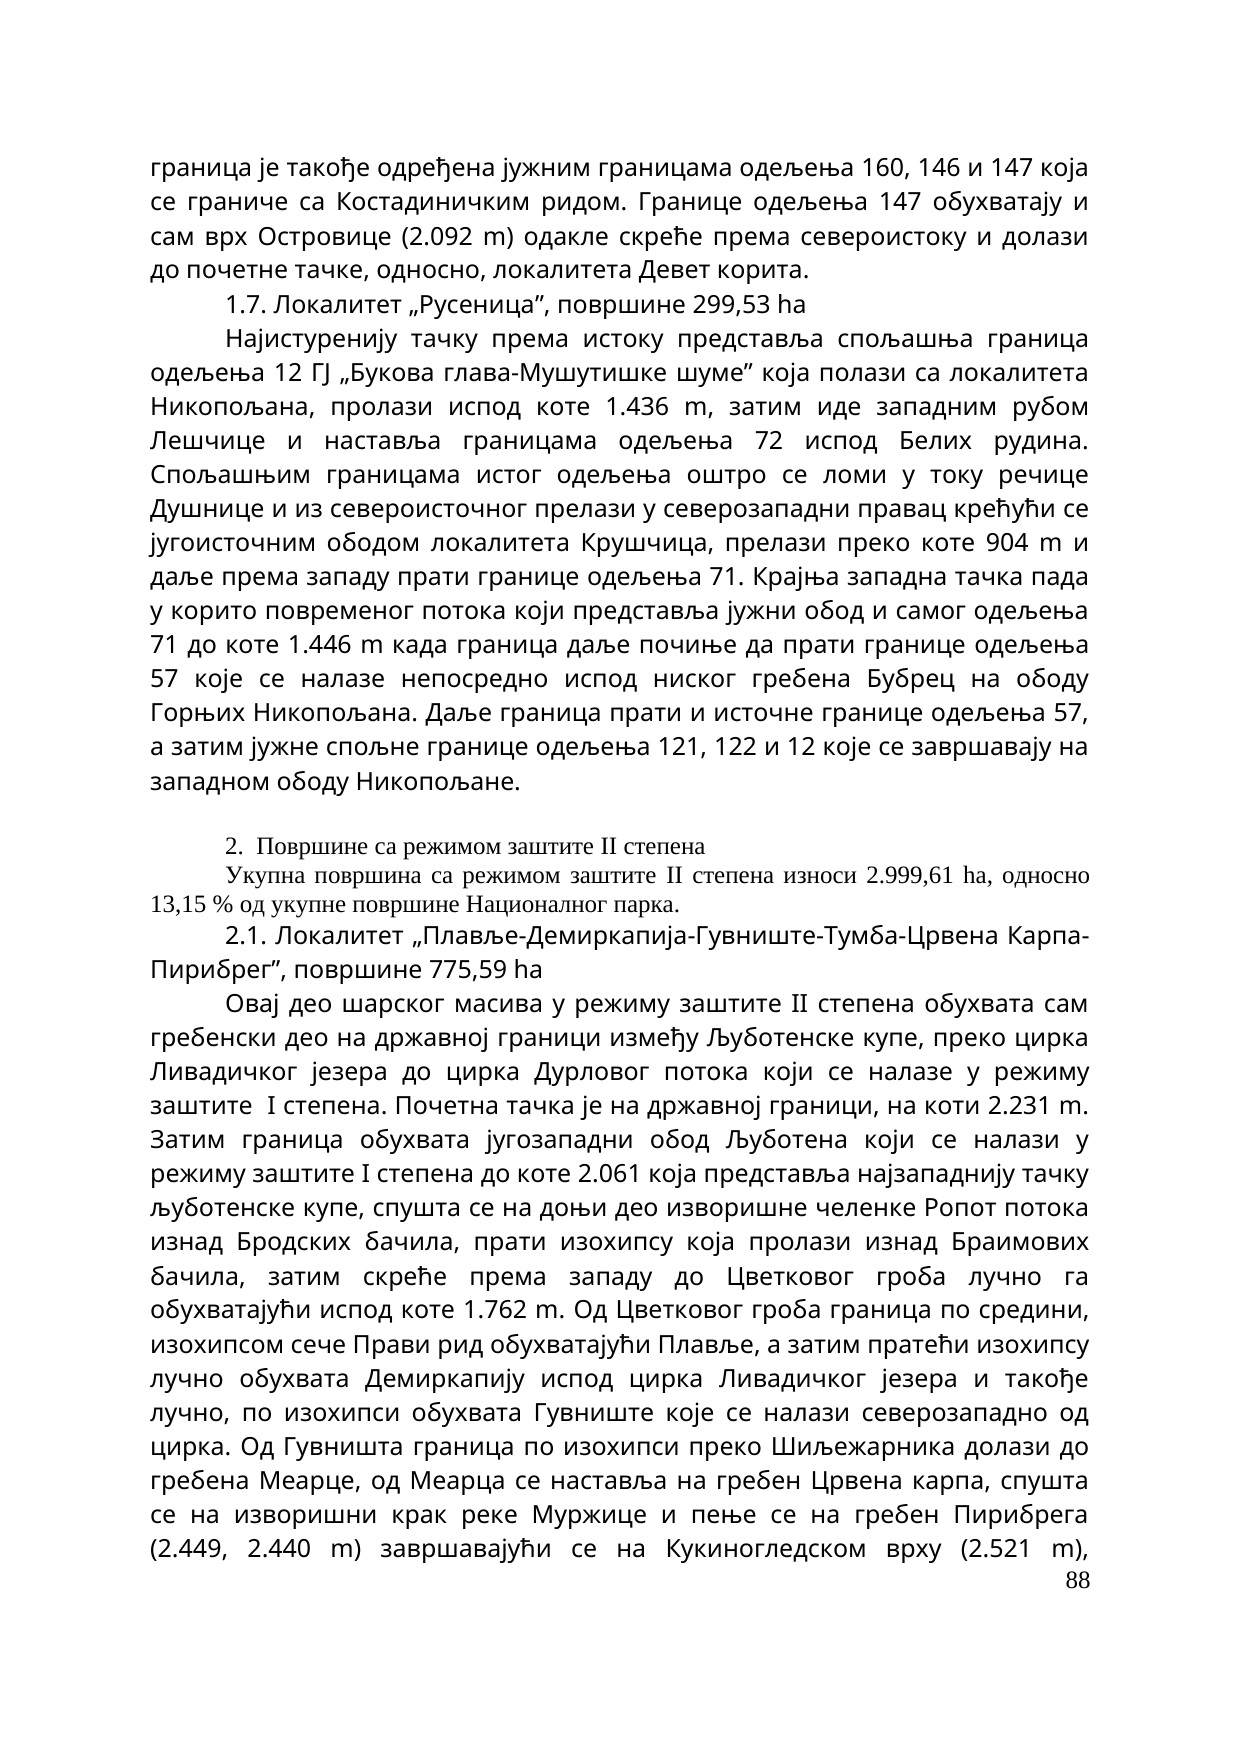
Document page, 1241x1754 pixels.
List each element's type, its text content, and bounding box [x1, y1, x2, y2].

text Укупна површина са режимом заштите II степена износи 2.999,61 ha, односно 13,15 % од укупне површине Националног парка. [150, 860, 1090, 917]
text 2.1. Локалитет „Плавље-Демиркапија-Гувниште-Тумба-Црвена Карпа-Пирибрег”, површине 775,59 ha [150, 917, 1090, 986]
text 1.7. Локалитет „Русеница”, површине 299,53 hа [150, 286, 1090, 320]
text 2. Површине са режимом заштите II степена [150, 831, 1090, 860]
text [150, 150, 1090, 286]
text Најистуренију тачку према истоку представља спољашња граница одељења 12 ГЈ „Букова глава-Мушутишке шуме” која полази са локалитета Никопољана, пролази испод коте 1.436 m, затим иде западним рубом Лешчице и наставља границама одељења 72 испод Белих рудина. Спољашњим границама истог одељења оштро се ломи у току речице Душнице и из североисточног прелази у северозападни правац крећући се југоисточним ободом локалитета Крушчица, прелази преко коте 904 m и даље према западу прати границе одељења 71. Крајња западна тачка пада у корито повременог потока који представља јужни обод и самог одељења 71 до коте 1.446 m када граница даље почиње да прати границе одељења 57 које се налазе непосредно испод ниског гребена Бубрец на ободу Горњих Никопољана. Даље граница прати и источне границе одељења 57, а затим јужне спољне границе одељења 121, 122 и 12 које се завршавају на западном ободу Никопољане. [150, 320, 1090, 797]
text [150, 986, 1090, 1565]
